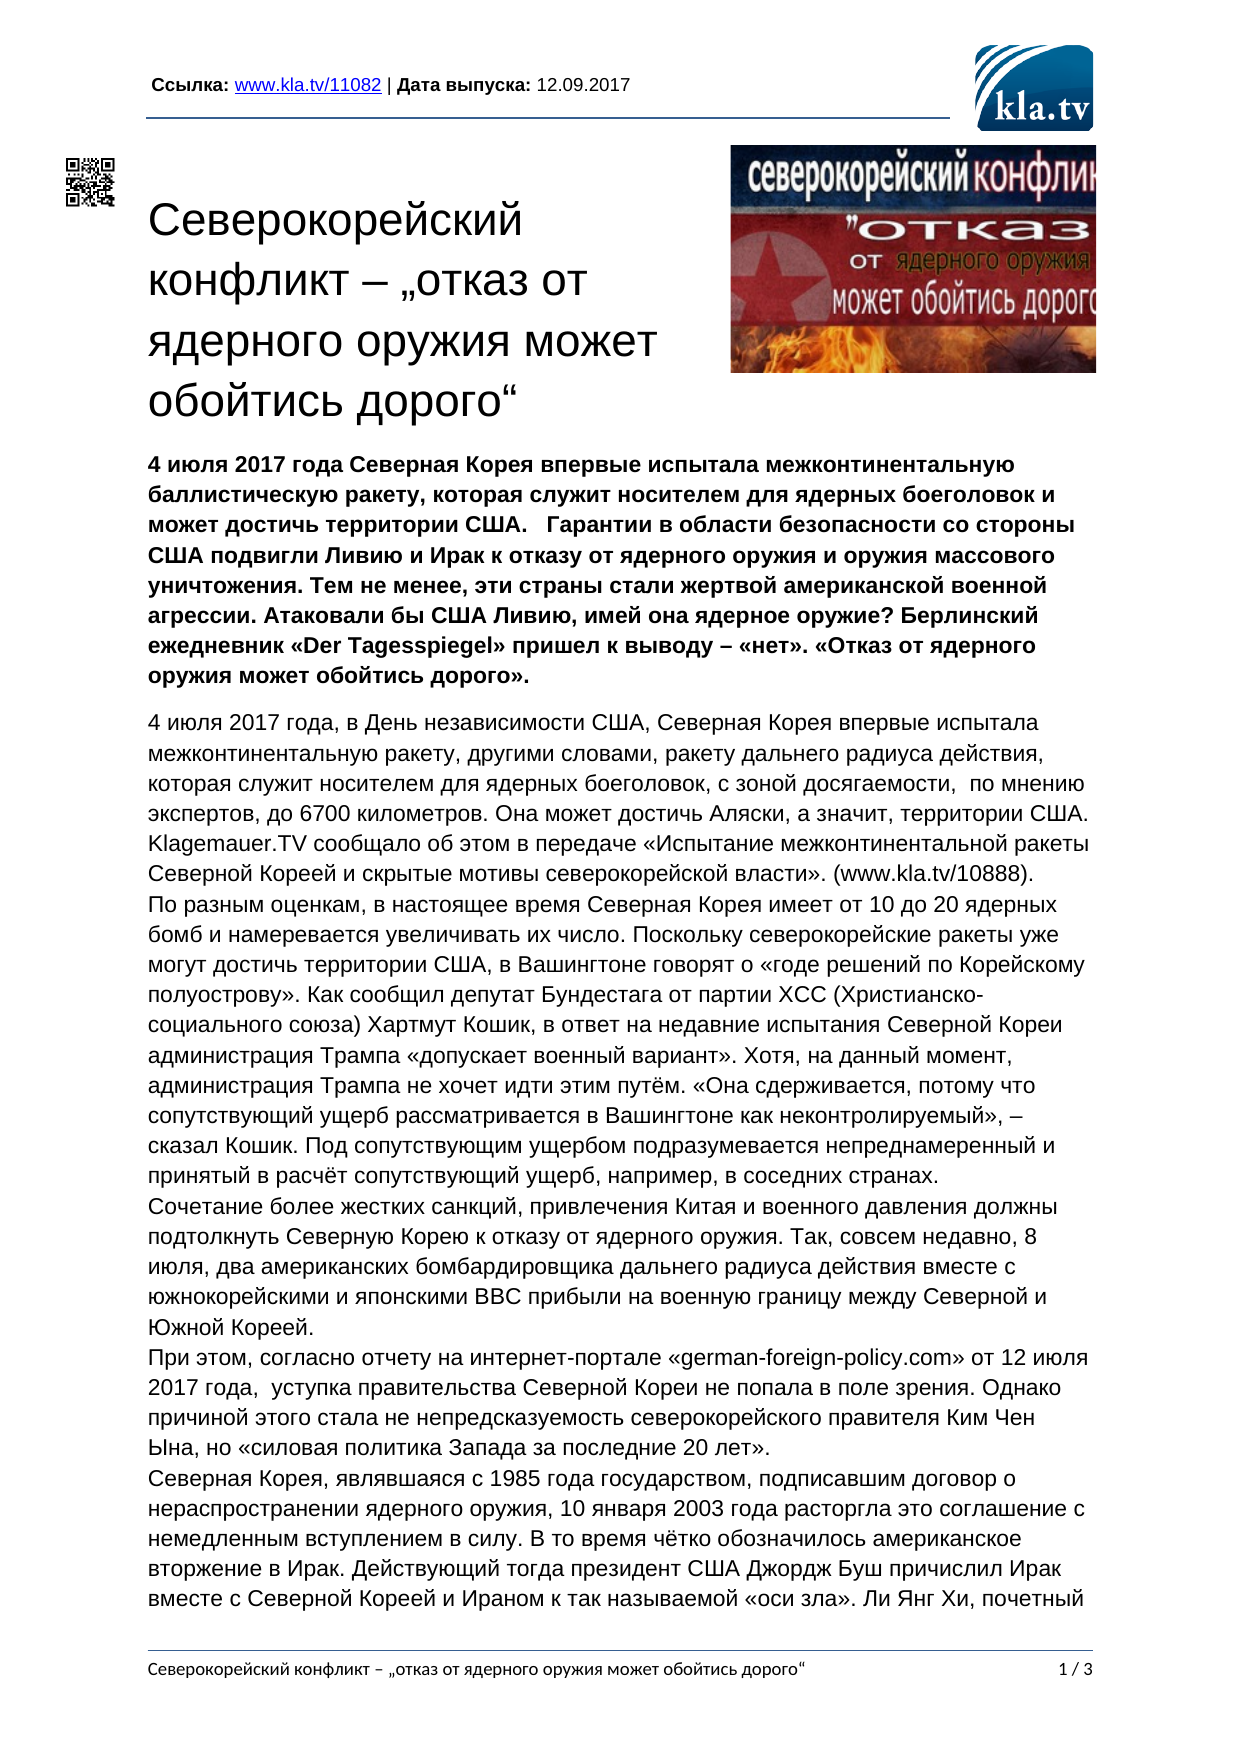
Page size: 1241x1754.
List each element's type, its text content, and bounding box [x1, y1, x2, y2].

text Северокорейский конфликт – „отказ от ядерного оружия может обойтись дорого“ [148, 192, 1093, 427]
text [148, 709, 1093, 1612]
text 4 июля 2017 года Северная Корея впервые испытала межконтинентальную баллистическую ракету, которая служит носителем для ядерных боеголовок и может достичь территории США. Гарантии в области безопасности со стороны США подвигли Ливию и Ирак к отказу от ядерного оружия и оружия массового уничтожения. Тем не менее, эти страны стали жертвой американской военной агрессии. Атаковали бы США Ливию, имей она ядерное оружие? Берлинский ежедневник «Der Tagesspiegel» пришел к выводу – «нет». «Отказ от ядерного оружия может обойтись дорого». [148, 451, 1093, 689]
